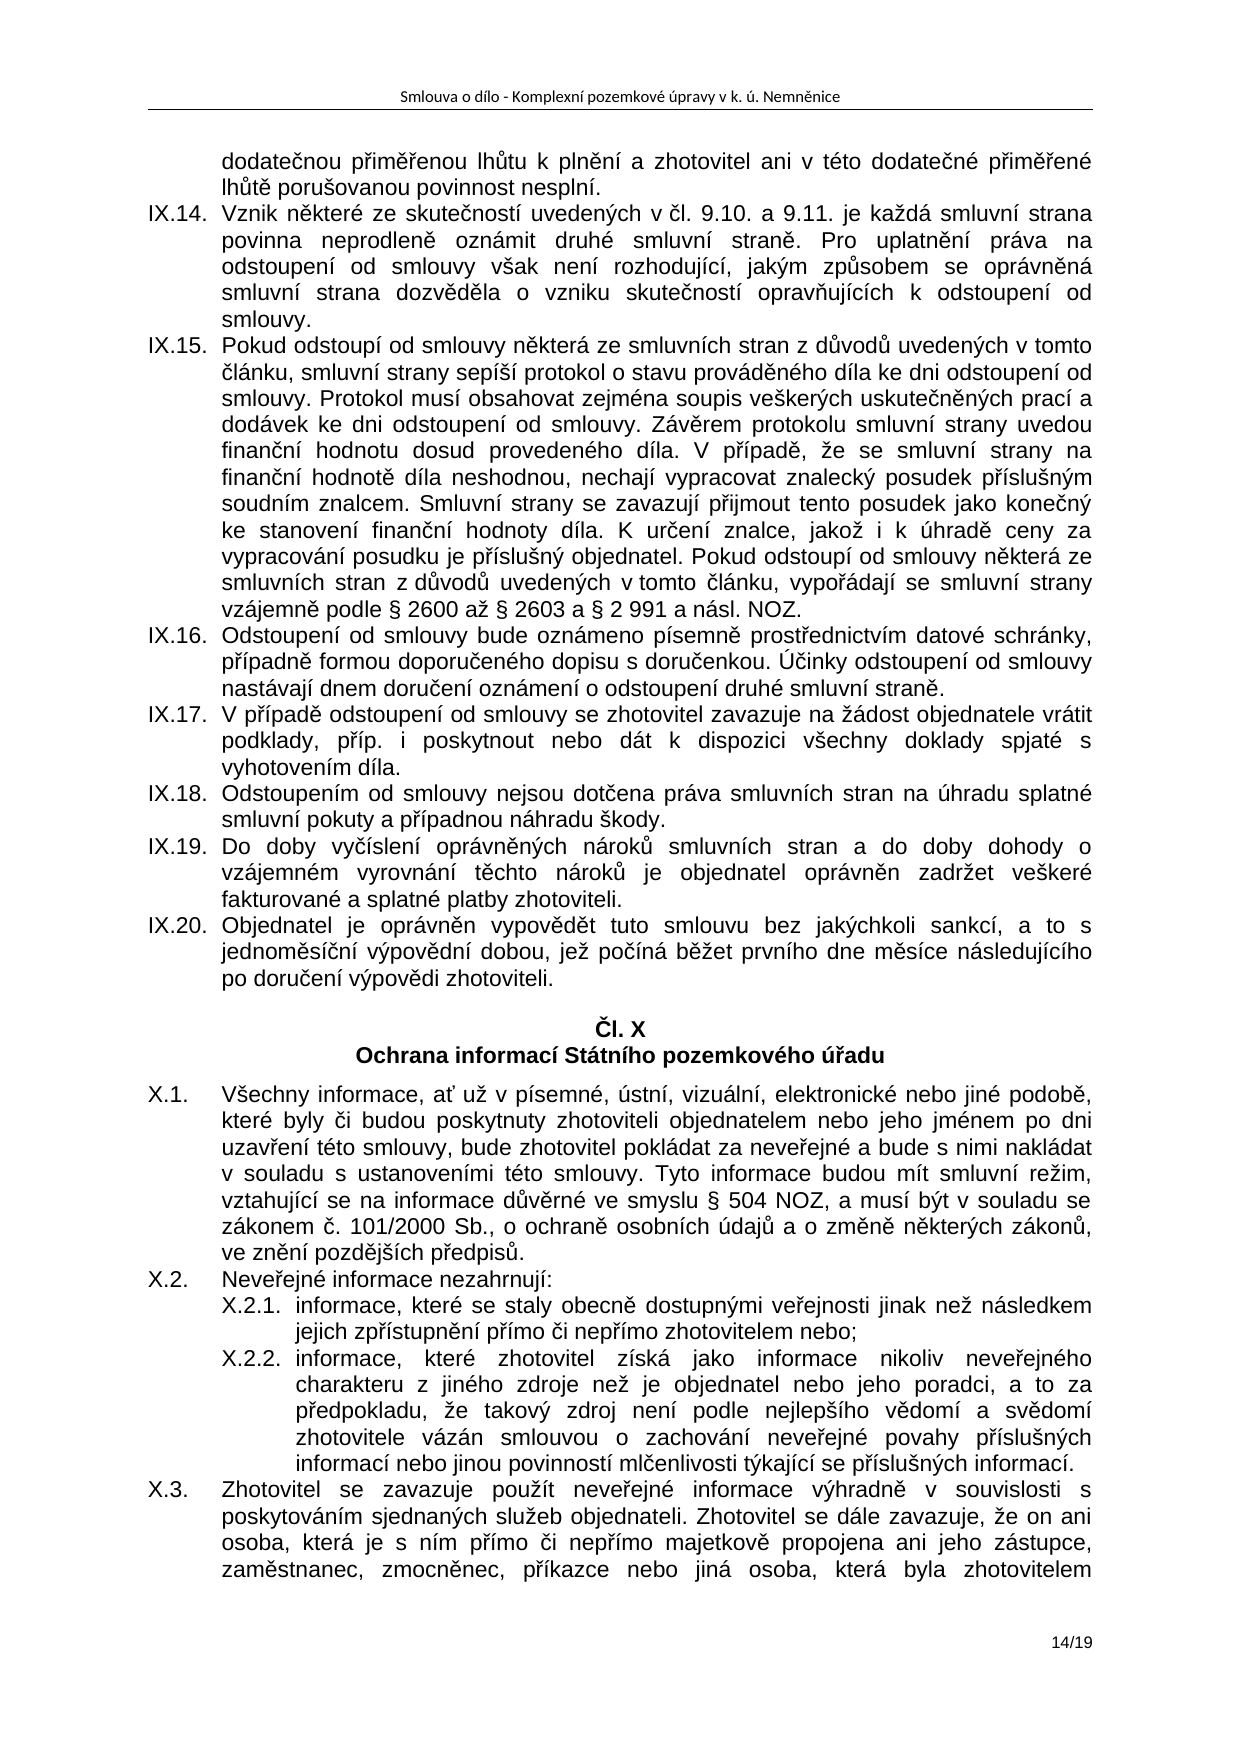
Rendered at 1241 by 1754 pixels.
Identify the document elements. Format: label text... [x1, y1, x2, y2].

list Objednatel je oprávněn vypovědět tuto smlouvu bez jakýchkoli sankcí, a to s jednoměsíční výpovědní dobou, jež počíná běžet prvního dne měsíce následujícího po doručení výpovědi zhotoviteli. [148, 912, 1093, 991]
list Vznik některé ze skutečností uvedených v čl. 9.10. a 9.11. je každá smluvní strana povinna neprodleně oznámit druhé smluvní straně. Pro uplatnění práva na odstoupení od smlouvy však není rozhodující, jakým způsobem se oprávněná smluvní strana dozvěděla o vzniku skutečností opravňujících k odstoupení od smlouvy. [148, 200, 1093, 332]
list Pokud odstoupí od smlouvy některá ze smluvních stran z důvodů uvedených v tomto článku, smluvní strany sepíší protokol o stavu prováděného díla ke dni odstoupení od smlouvy. Protokol musí obsahovat zejména soupis veškerých uskutečněných prací a dodávek ke dni odstoupení od smlouvy. Závěrem protokolu smluvní strany uvedou finanční hodnotu dosud provedeného díla. V případě, že se smluvní strany na finanční hodnotě díla neshodnou, nechají vypracovat znalecký posudek příslušným soudním znalcem. Smluvní strany se zavazují přijmout tento posudek jako konečný ke stanovení finanční hodnoty díla. K určení znalce, jakož i k úhradě ceny za vypracování posudku je příslušný objednatel. Pokud odstoupí od smlouvy některá ze smluvních stran z důvodů uvedených v tomto článku, vypořádají se smluvní strany vzájemně podle § 2600 až § 2603 a § 2 991 a násl. NOZ. [148, 332, 1093, 622]
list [148, 148, 1093, 200]
subtitle Čl. X Ochrana informací Státního pozemkového úřadu [148, 1016, 1093, 1069]
text informace, které se staly obecně dostupnými veřejnosti jinak než následkem jejich zpřístupnění přímo či nepřímo zhotovitelem nebo; [221, 1292, 1093, 1345]
text informace, které zhotovitel získá jako informace nikoliv neveřejného charakteru z jiného zdroje než je objednatel nebo jeho poradci, a to za předpokladu, že takový zdroj není podle nejlepšího vědomí a svědomí zhotovitele vázán smlouvou o zachování neveřejné povahy příslušných informací nebo jinou povinností mlčenlivosti týkající se příslušných informací. [221, 1345, 1093, 1476]
list Neveřejné informace nezahrnují: [148, 1266, 1093, 1292]
list Do doby vyčíslení oprávněných nároků smluvních stran a do doby dohody o vzájemném vyrovnání těchto nároků je objednatel oprávněn zadržet veškeré fakturované a splatné platby zhotoviteli. [148, 833, 1093, 912]
list Všechny informace, ať už v písemné, ústní, vizuální, elektronické nebo jiné podobě, které byly či budou poskytnuty zhotoviteli objednatelem nebo jeho jménem po dni uzavření této smlouvy, bude zhotovitel pokládat za neveřejné a bude s nimi nakládat v souladu s ustanoveními této smlouvy. Tyto informace budou mít smluvní režim, vztahující se na informace důvěrné ve smyslu § 504 NOZ, a musí být v souladu se zákonem č. 101/2000 Sb., o ochraně osobních údajů a o změně některých zákonů, ve znění pozdějších předpisů. [148, 1081, 1093, 1266]
list V případě odstoupení od smlouvy se zhotovitel zavazuje na žádost objednatele vrátit podklady, příp. i poskytnout nebo dát k dispozici všechny doklady spjaté s vyhotovením díla. [148, 701, 1093, 780]
list Odstoupením od smlouvy nejsou dotčena práva smluvních stran na úhradu splatné smluvní pokuty a případnou náhradu škody. [148, 780, 1093, 833]
list Odstoupení od smlouvy bude oznámeno písemně prostřednictvím datové schránky, případně formou doporučeného dopisu s doručenkou. Účinky odstoupení od smlouvy nastávají dnem doručení oznámení o odstoupení druhé smluvní straně. [148, 622, 1093, 701]
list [148, 1476, 1093, 1582]
